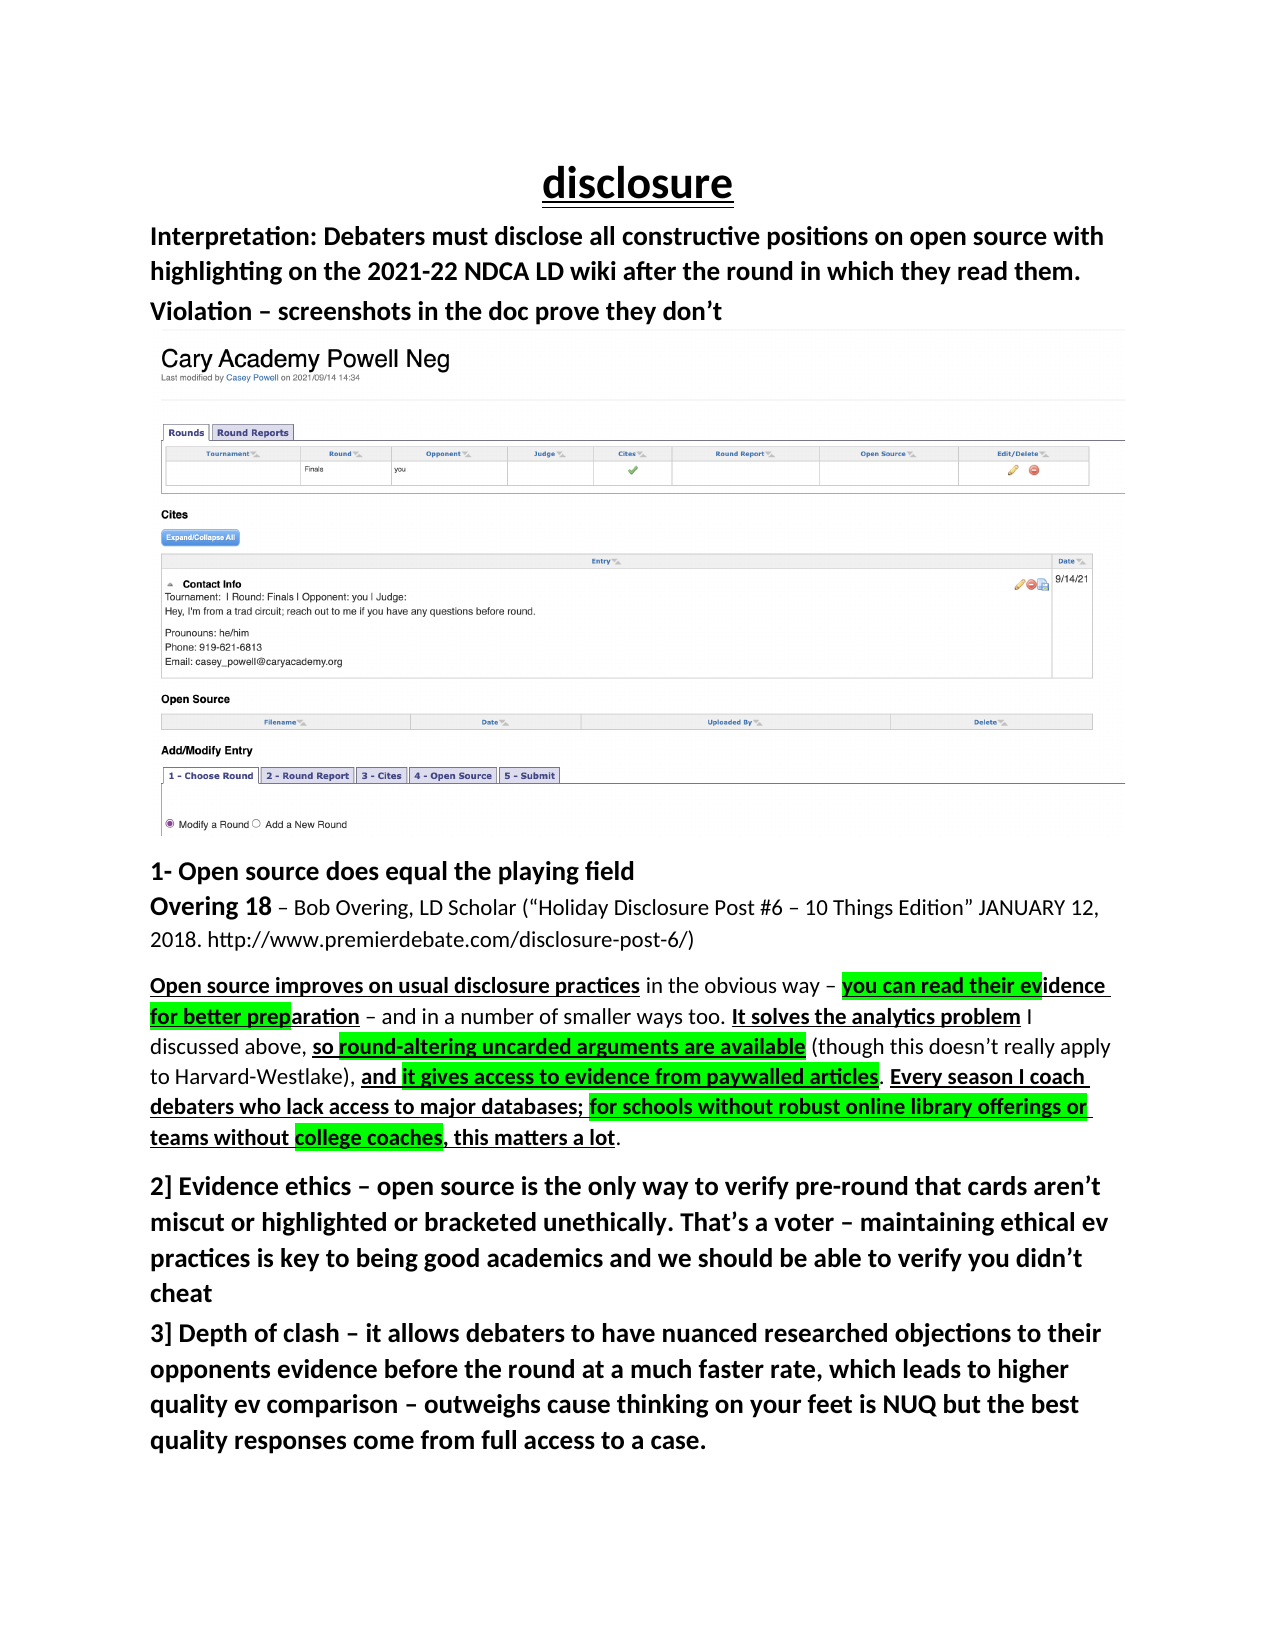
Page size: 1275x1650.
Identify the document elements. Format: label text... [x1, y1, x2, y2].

picture [150, 329, 1125, 836]
text Overing 18 – Bob Overing, LD Scholar (“Holiday Disclosure Post #6 – 10 Things Edition” JANUARY 12, 2018. http://www.premierdebate.com/disclosure-post-6/) [150, 889, 1125, 953]
subtitle disclosure [150, 154, 1125, 210]
subtitle 3] Depth of clash – it allows debaters to have nuanced researched objections to their opponents evidence before the round at a much faster rate, which leads to higher quality ev comparison – outweighs cause thinking on your feet is NUQ but the best quality responses come from full access to a case. [150, 1316, 1125, 1456]
subtitle 2] Evidence ethics – open source is the only way to verify pre-round that cards aren’t miscut or highlighted or bracketed unethically. That’s a voter – maintaining ethical ev practices is key to being good academics and we should be able to verify you didn’t cheat [150, 1169, 1125, 1309]
subtitle Violation – screenshots in the doc prove they don’t [150, 294, 1125, 327]
subtitle 1- Open source does equal the playing field [150, 854, 1125, 887]
subtitle Interpretation: Debaters must disclose all constructive positions on open source with highlighting on the 2021-22 NDCA LD wiki after the round in which they read them. [150, 219, 1125, 287]
text Open source improves on usual disclosure practices in the obvious way – you can read their evidence for better preparation – and in a number of smaller ways too. It solves the analytics problem I discussed above, so round-altering uncarded arguments are available (though this doesn’t really apply to Harvard-Westlake), and it gives access to evidence from paywalled articles. Every season I coach debaters who lack access to major databases; for schools without robust online library offerings or teams without college coaches, this matters a lot. [150, 972, 1125, 1151]
